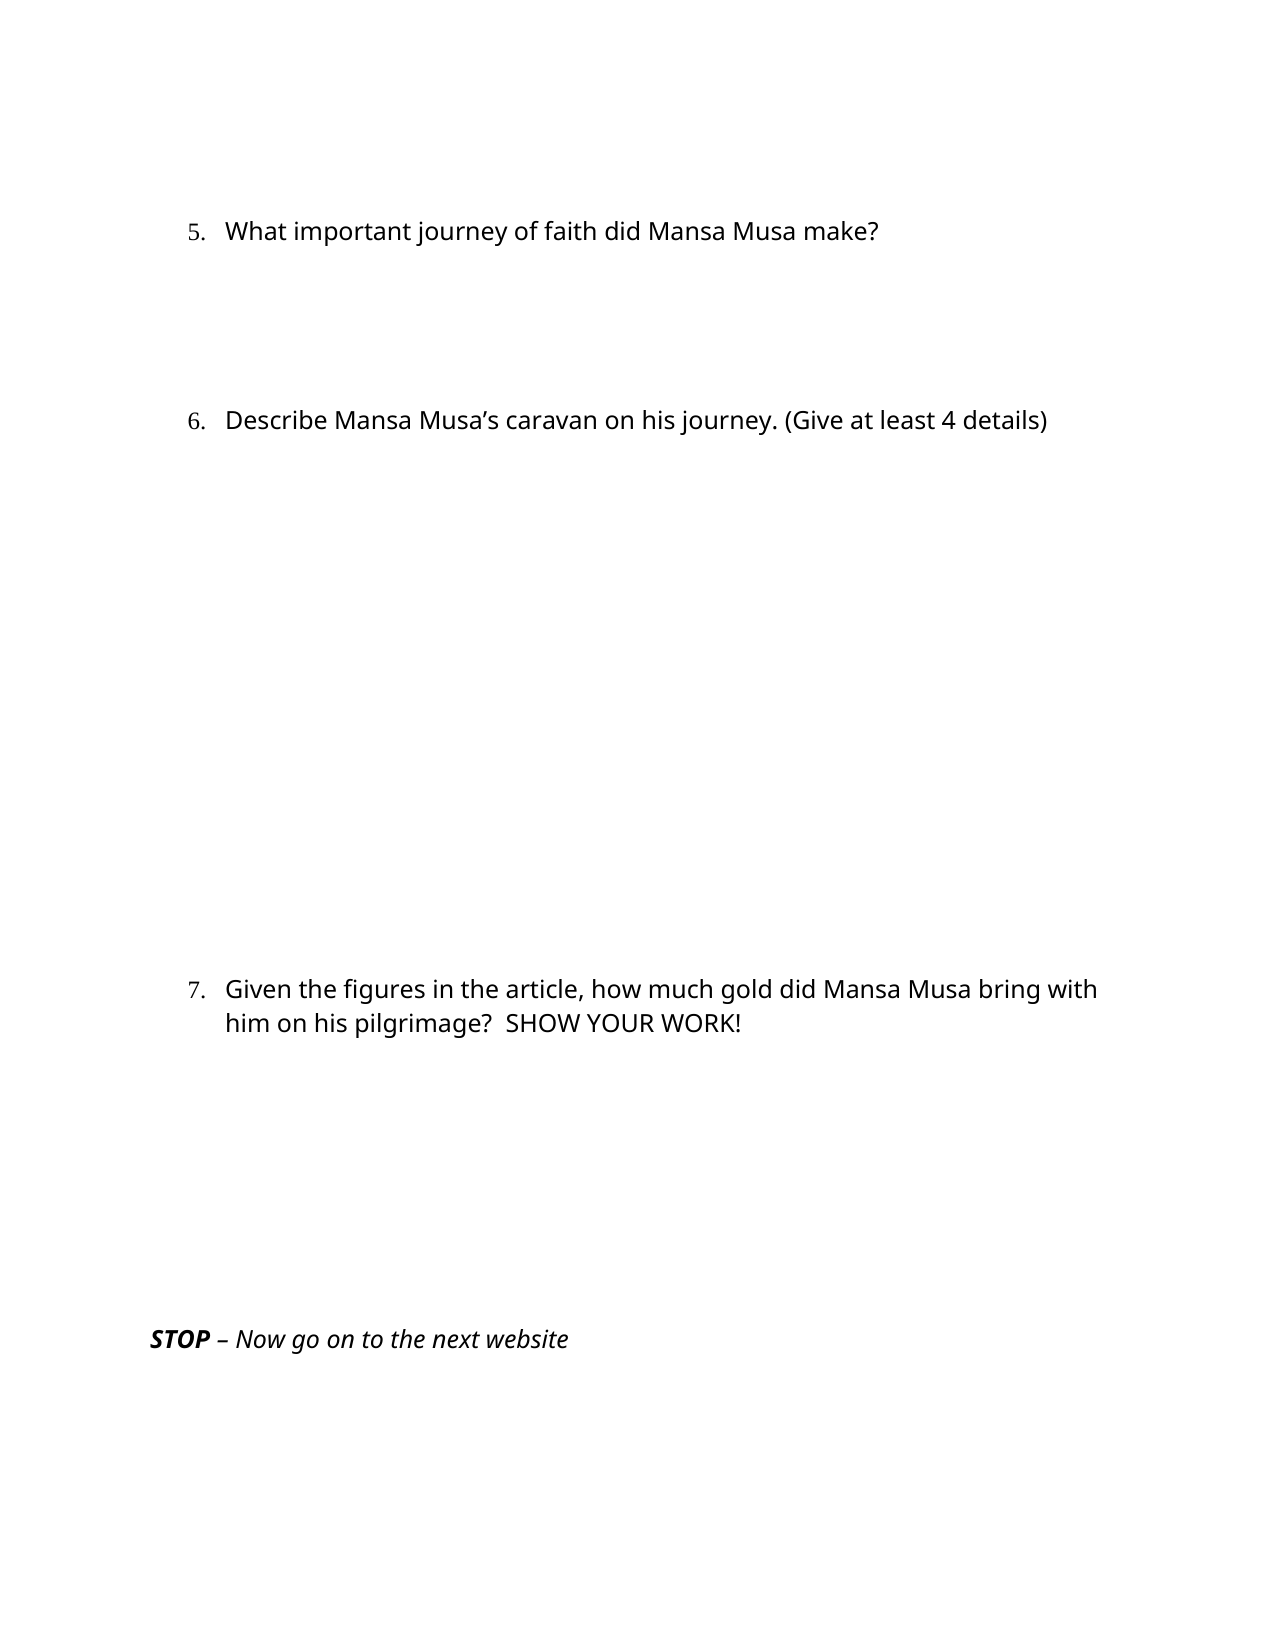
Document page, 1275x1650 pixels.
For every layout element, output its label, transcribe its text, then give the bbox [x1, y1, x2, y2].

list Describe Mansa Musa’s caravan on his journey. (Give at least 4 details) [187, 403, 1125, 437]
list What important journey of faith did Mansa Musa make? [187, 213, 1125, 247]
list Given the figures in the article, how much gold did Mansa Musa bring with him on his pilgrimage? SHOW YOUR WORK! [187, 972, 1125, 1040]
text STOP – Now go on to the next website [150, 1322, 1125, 1356]
